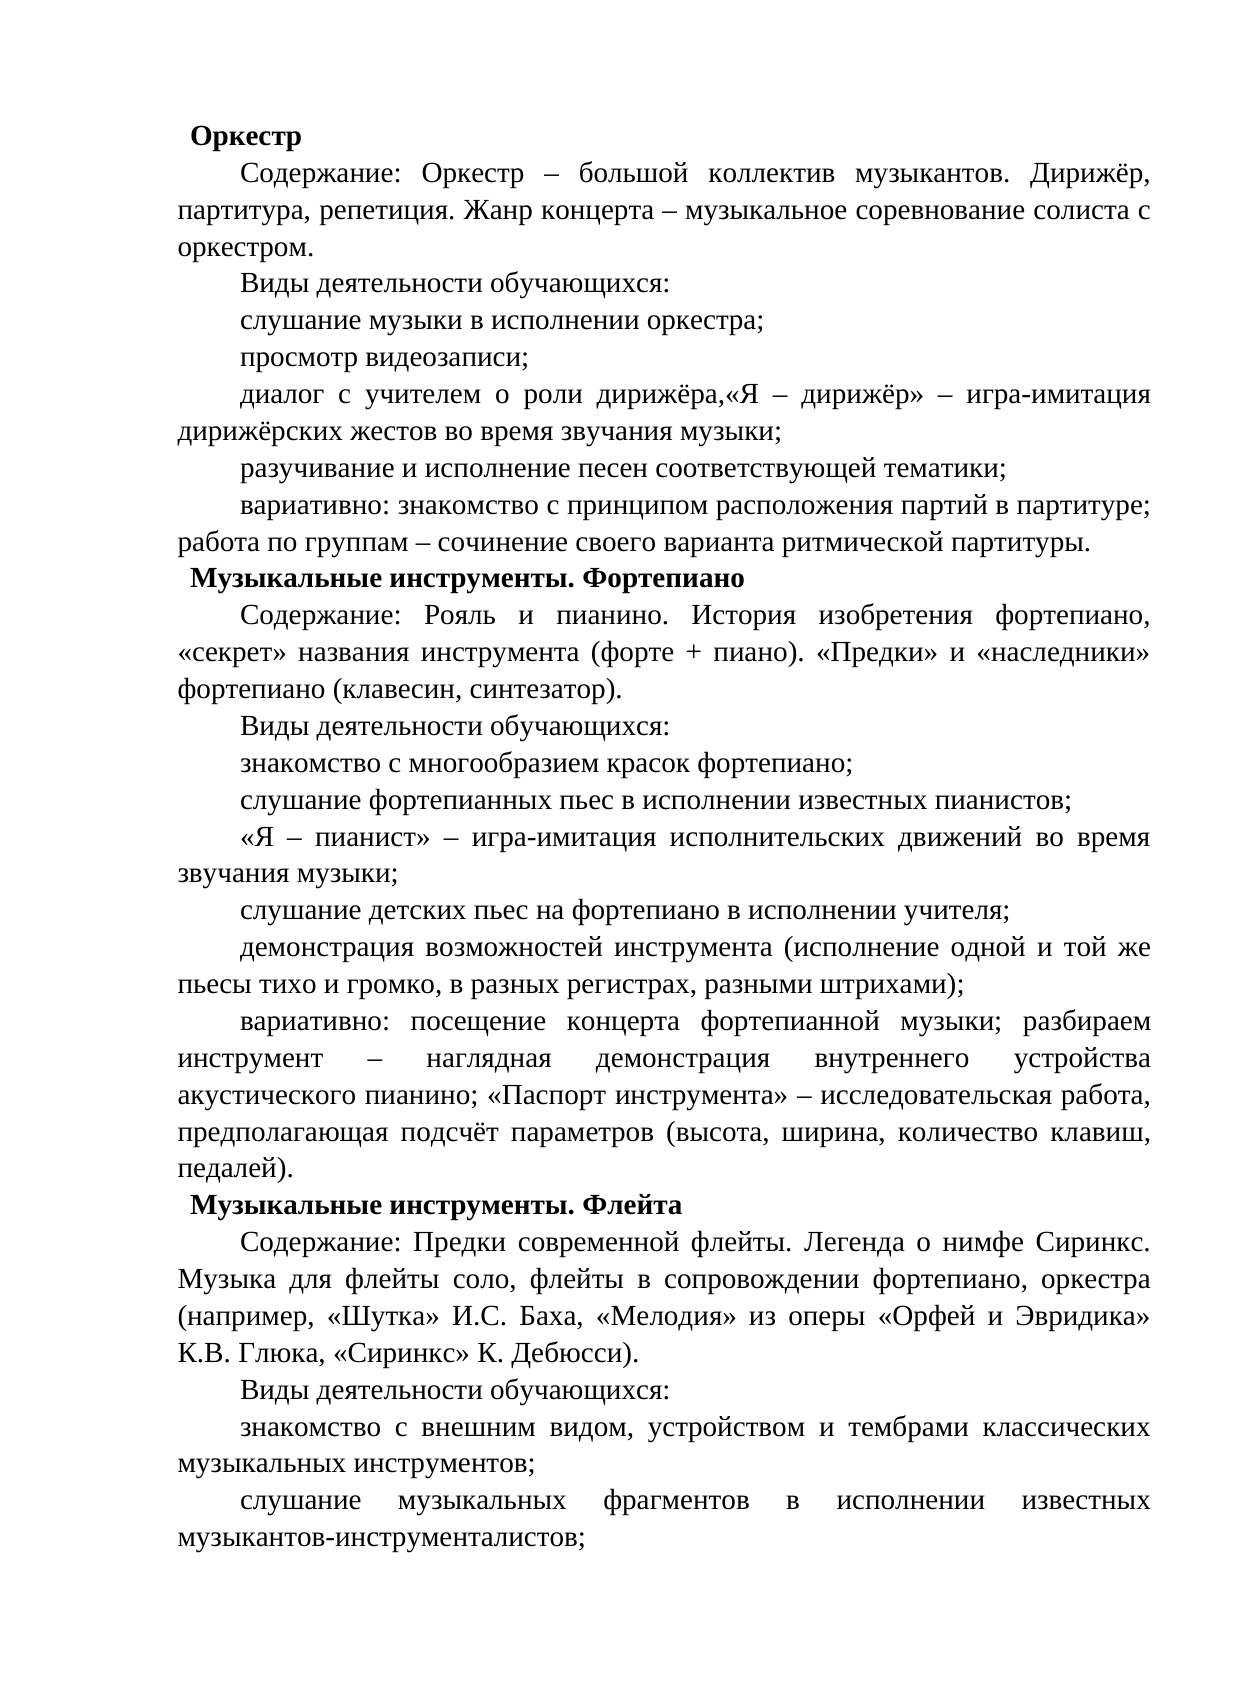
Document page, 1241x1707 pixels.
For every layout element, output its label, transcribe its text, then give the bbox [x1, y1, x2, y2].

text Виды деятельности обучающихся: [177, 1372, 1152, 1405]
text Музыкальные инструменты. Фортепиано [190, 561, 1152, 594]
text Виды деятельности обучающихся: [177, 266, 1152, 299]
text вариативно: посещение концерта фортепианной музыки; разбираем инструмент – наглядная демонстрация внутреннего устройства акустического пианино; «Паспорт инструмента» – исследовательская работа, предполагающая подсчёт параметров (высота, ширина, количество клавиш, педалей). [177, 1003, 1152, 1184]
text разучивание и исполнение песен соответствующей тематики; [177, 450, 1152, 483]
text Содержание: Предки современной флейты. Легенда о нимфе Сиринкс. Музыка для флейты соло, флейты в сопровождении фортепиано, оркестра (например, «Шутка» И.С. Баха, «Мелодия» из оперы «Орфей и Эвридика» К.В. Глюка, «Сиринкс» К. Дебюсси). [177, 1224, 1152, 1368]
text просмотр видеозаписи; [177, 339, 1152, 373]
text Оркестр [190, 118, 1152, 152]
text Виды деятельности обучающихся: [177, 708, 1152, 742]
text Содержание: Рояль и пианино. История изобретения фортепиано, «секрет» названия инструмента (форте + пиано). «Предки» и «наследники» фортепиано (клавесин, синтезатор). [177, 597, 1152, 705]
text вариативно: знакомство с принципом расположения партий в партитуре; работа по группам – сочинение своего варианта ритмической партитуры. [177, 487, 1152, 557]
text «Я – пианист» – игра-имитация исполнительских движений во время звучания музыки; [177, 819, 1152, 889]
text слушание музыкальных фрагментов в исполнении известных музыкантов-инструменталистов; [177, 1482, 1152, 1553]
text слушание музыки в исполнении оркестра; [177, 302, 1152, 336]
text знакомство с внешним видом, устройством и тембрами классических музыкальных инструментов; [177, 1409, 1152, 1479]
text слушание детских пьес на фортепиано в исполнении учителя; [177, 892, 1152, 926]
text знакомство с многообразием красок фортепиано; [177, 745, 1152, 778]
text демонстрация возможностей инструмента (исполнение одной и той же пьесы тихо и громко, в разных регистрах, разными штрихами); [177, 929, 1152, 1000]
text Содержание: Оркестр – большой коллектив музыкантов. Дирижёр, партитура, репетиция. Жанр концерта – музыкальное соревнование солиста с оркестром. [177, 155, 1152, 262]
text диалог с учителем о роли дирижёра,«Я – дирижёр» – игра-имитация дирижёрских жестов во время звучания музыки; [177, 376, 1152, 447]
text Музыкальные инструменты. Флейта [190, 1187, 1152, 1221]
text слушание фортепианных пьес в исполнении известных пианистов; [177, 782, 1152, 815]
